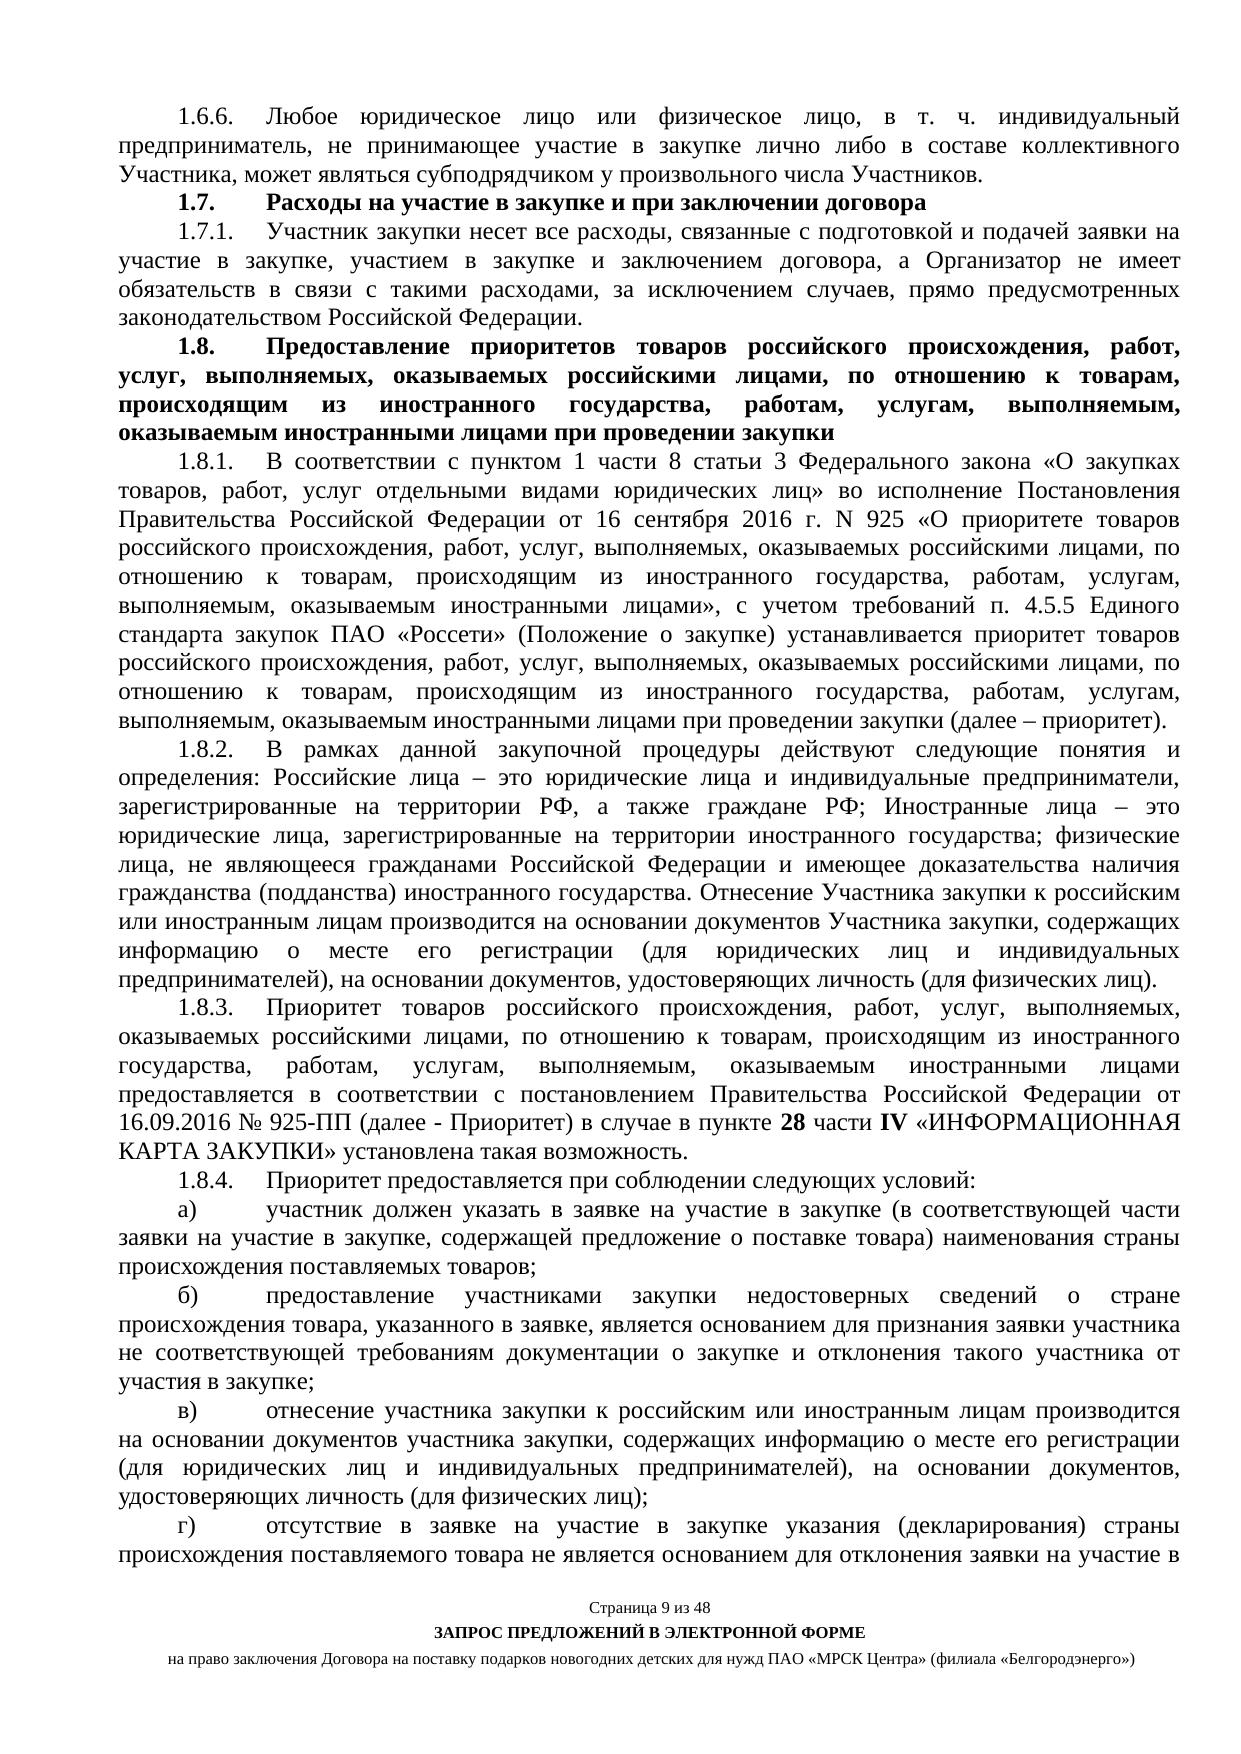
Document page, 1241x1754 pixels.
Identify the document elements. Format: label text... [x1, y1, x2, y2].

subtitle Участник закупки несет все расходы, связанные с подготовкой и подачей заявки на участие в закупке, участием в закупке и заключением договора, а Организатор не имеет обязательств в связи с такими расходами, за исключением случаев, прямо предусмотренных законодательством Российской Федерации. [118, 216, 1181, 331]
subtitle В рамках данной закупочной процедуры действуют следующие понятия и определения: Российские лица – это юридические лица и индивидуальные предприниматели, зарегистрированные на территории РФ, а также граждане РФ; Иностранные лица – это юридические лица, зарегистрированные на территории иностранного государства; физические лица, не являющееся гражданами Российской Федерации и имеющее доказательства наличия гражданства (подданства) иностранного государства. Отнесение Участника закупки к российским или иностранным лицам производится на основании документов Участника закупки, содержащих информацию о месте его регистрации (для юридических лиц и индивидуальных предпринимателей), на основании документов, удостоверяющих личность (для физических лиц). [118, 734, 1181, 992]
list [118, 1510, 1181, 1567]
list отнесение участника закупки к российским или иностранным лицам производится на основании документов участника закупки, содержащих информацию о месте его регистрации (для юридических лиц и индивидуальных предпринимателей), на основании документов, удостоверяющих личность (для физических лиц); [118, 1395, 1181, 1510]
subtitle Приоритет предоставляется при соблюдении следующих условий: [118, 1165, 1181, 1194]
subtitle Приоритет товаров российского происхождения, работ, услуг, выполняемых, оказываемых российскими лицами, по отношению к товарам, происходящим из иностранного государства, работам, услугам, выполняемым, оказываемым иностранными лицами предоставляется в соответствии с постановлением Правительства Российской Федерации от 16.09.2016 № 925-ПП (далее - Приоритет) в случае в пункте 28 части IV «ИНФОРМАЦИОННАЯ КАРТА ЗАКУПКИ» установлена такая возможность. [118, 992, 1181, 1165]
subtitle Любое юридическое лицо или физическое лицо, в т. ч. индивидуальный предприниматель, не принимающее участие в закупке лично либо в составе коллективного Участника, может являться субподрядчиком у произвольного числа Участников. [118, 101, 1181, 187]
subtitle В соответствии с пунктом 1 части 8 статьи 3 Федерального закона «О закупках товаров, работ, услуг отдельными видами юридических лиц» во исполнение Постановления Правительства Российской Федерации от 16 сентября 2016 г. N 925 «О приоритете товаров российского происхождения, работ, услуг, выполняемых, оказываемых российскими лицами, по отношению к товарам, происходящим из иностранного государства, работам, услугам, выполняемым, оказываемым иностранными лицами», с учетом требований п. 4.5.5 Единого стандарта закупок ПАО «Россети» (Положение о закупке) устанавливается приоритет товаров российского происхождения, работ, услуг, выполняемых, оказываемых российскими лицами, по отношению к товарам, происходящим из иностранного государства, работам, услугам, выполняемым, оказываемым иностранными лицами при проведении закупки (далее – приоритет). [118, 446, 1181, 734]
list предоставление участниками закупки недостоверных сведений о стране происхождения товара, указанного в заявке, является основанием для признания заявки участника не соответствующей требованиям документации о закупке и отклонения такого участника от участия в закупке; [118, 1280, 1181, 1395]
list участник должен указать в заявке на участие в закупке (в соответствующей части заявки на участие в закупке, содержащей предложение о поставке товара) наименования страны происхождения поставляемых товаров; [118, 1194, 1181, 1280]
subtitle Предоставление приоритетов товаров российского происхождения, работ, услуг, выполняемых, оказываемых российскими лицами, по отношению к товарам, происходящим из иностранного государства, работам, услугам, выполняемым, оказываемым иностранными лицами при проведении закупки [118, 331, 1181, 446]
subtitle Расходы на участие в закупке и при заключении договора [118, 187, 1181, 216]
